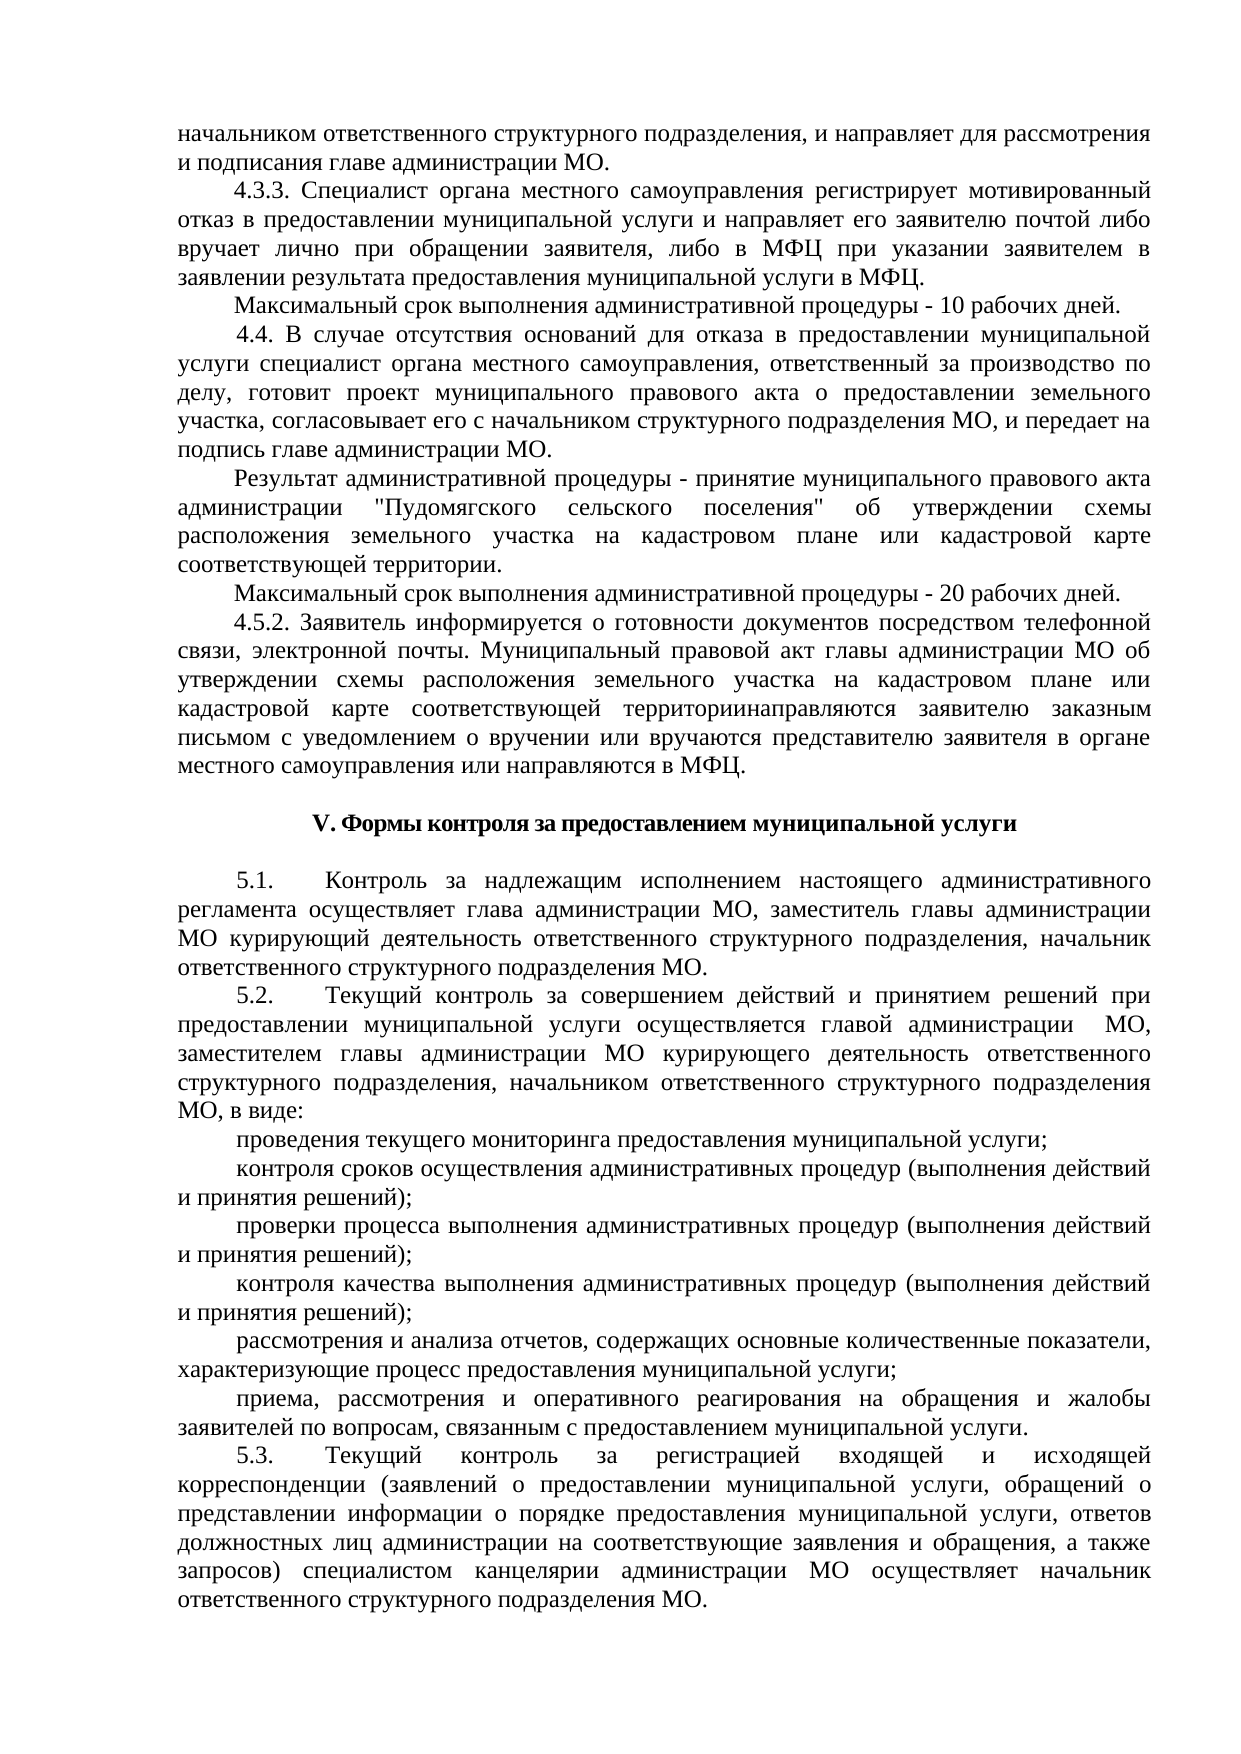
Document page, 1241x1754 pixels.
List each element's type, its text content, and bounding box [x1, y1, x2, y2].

text Максимальный срок выполнения административной процедуры - 20 рабочих дней. [177, 578, 1152, 607]
text V. Формы контроля за предоставлением муниципальной услуги [177, 808, 1152, 837]
text 4.5.2. Заявитель информируется о готовности документов посредством телефонной связи, электронной почты. Муниципальный правовой акт главы администрации МО об утверждении схемы расположения земельного участка на кадастровом плане или кадастровой карте соответствующей территориинаправляются заявителю заказным письмом с уведомлением о вручении или вручаются представителю заявителя в органе местного самоуправления или направляются в МФЦ. [177, 607, 1152, 779]
text 4.4. В случае отсутствия оснований для отказа в предоставлении муниципальной услуги специалист органа местного самоуправления, ответственный за производство по делу, готовит проект муниципального правового акта о предоставлении земельного участка, согласовывает его с начальником структурного подразделения МО, и передает на подпись главе администрации МО. [177, 319, 1152, 463]
text 5.1. Контроль за надлежащим исполнением настоящего административного регламента осуществляет глава администрации МО, заместитель главы администрации МО курирующий деятельность ответственного структурного подразделения, начальник ответственного структурного подразделения МО. [177, 866, 1152, 981]
text Результат административной процедуры - принятие муниципального правового акта администрации "Пудомягского сельского поселения" об утверждении схемы расположения земельного участка на кадастровом плане или кадастровой карте соответствующей территории. [177, 463, 1152, 578]
text 5.2. Текущий контроль за совершением действий и принятием решений при предоставлении муниципальной услуги осуществляется главой администрации МО, заместителем главы администрации МО курирующего деятельность ответственного структурного подразделения, начальником ответственного структурного подразделения МО, в виде: [177, 981, 1152, 1124]
text 4.3.3. Специалист органа местного самоуправления регистрирует мотивированный отказ в предоставлении муниципальной услуги и направляет его заявителю почтой либо вручает лично при обращении заявителя, либо в МФЦ при указании заявителем в заявлении результата предоставления муниципальной услуги в МФЦ. [177, 176, 1152, 291]
text 5.3. Текущий контроль за регистрацией входящей и исходящей корреспонденции (заявлений о предоставлении муниципальной услуги, обращений о представлении информации о порядке предоставления муниципальной услуги, ответов должностных лиц администрации на соответствующие заявления и обращения, а также запросов) специалистом канцелярии администрации МО осуществляет начальник ответственного структурного подразделения МО. [177, 1441, 1152, 1613]
text контроля качества выполнения административных процедур (выполнения действий и принятия решений); [177, 1268, 1152, 1326]
text проведения текущего мониторинга предоставления муниципальной услуги; [177, 1124, 1152, 1153]
text контроля сроков осуществления административных процедур (выполнения действий и принятия решений); [177, 1153, 1152, 1211]
text проверки процесса выполнения административных процедур (выполнения действий и принятия решений); [177, 1211, 1152, 1268]
text приема, рассмотрения и оперативного реагирования на обращения и жалобы заявителей по вопросам, связанным с предоставлением муниципальной услуги. [177, 1383, 1152, 1441]
text рассмотрения и анализа отчетов, содержащих основные количественные показатели, характеризующие процесс предоставления муниципальной услуги; [177, 1326, 1152, 1383]
text Максимальный срок выполнения административной процедуры - 10 рабочих дней. [177, 291, 1152, 319]
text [177, 118, 1152, 176]
